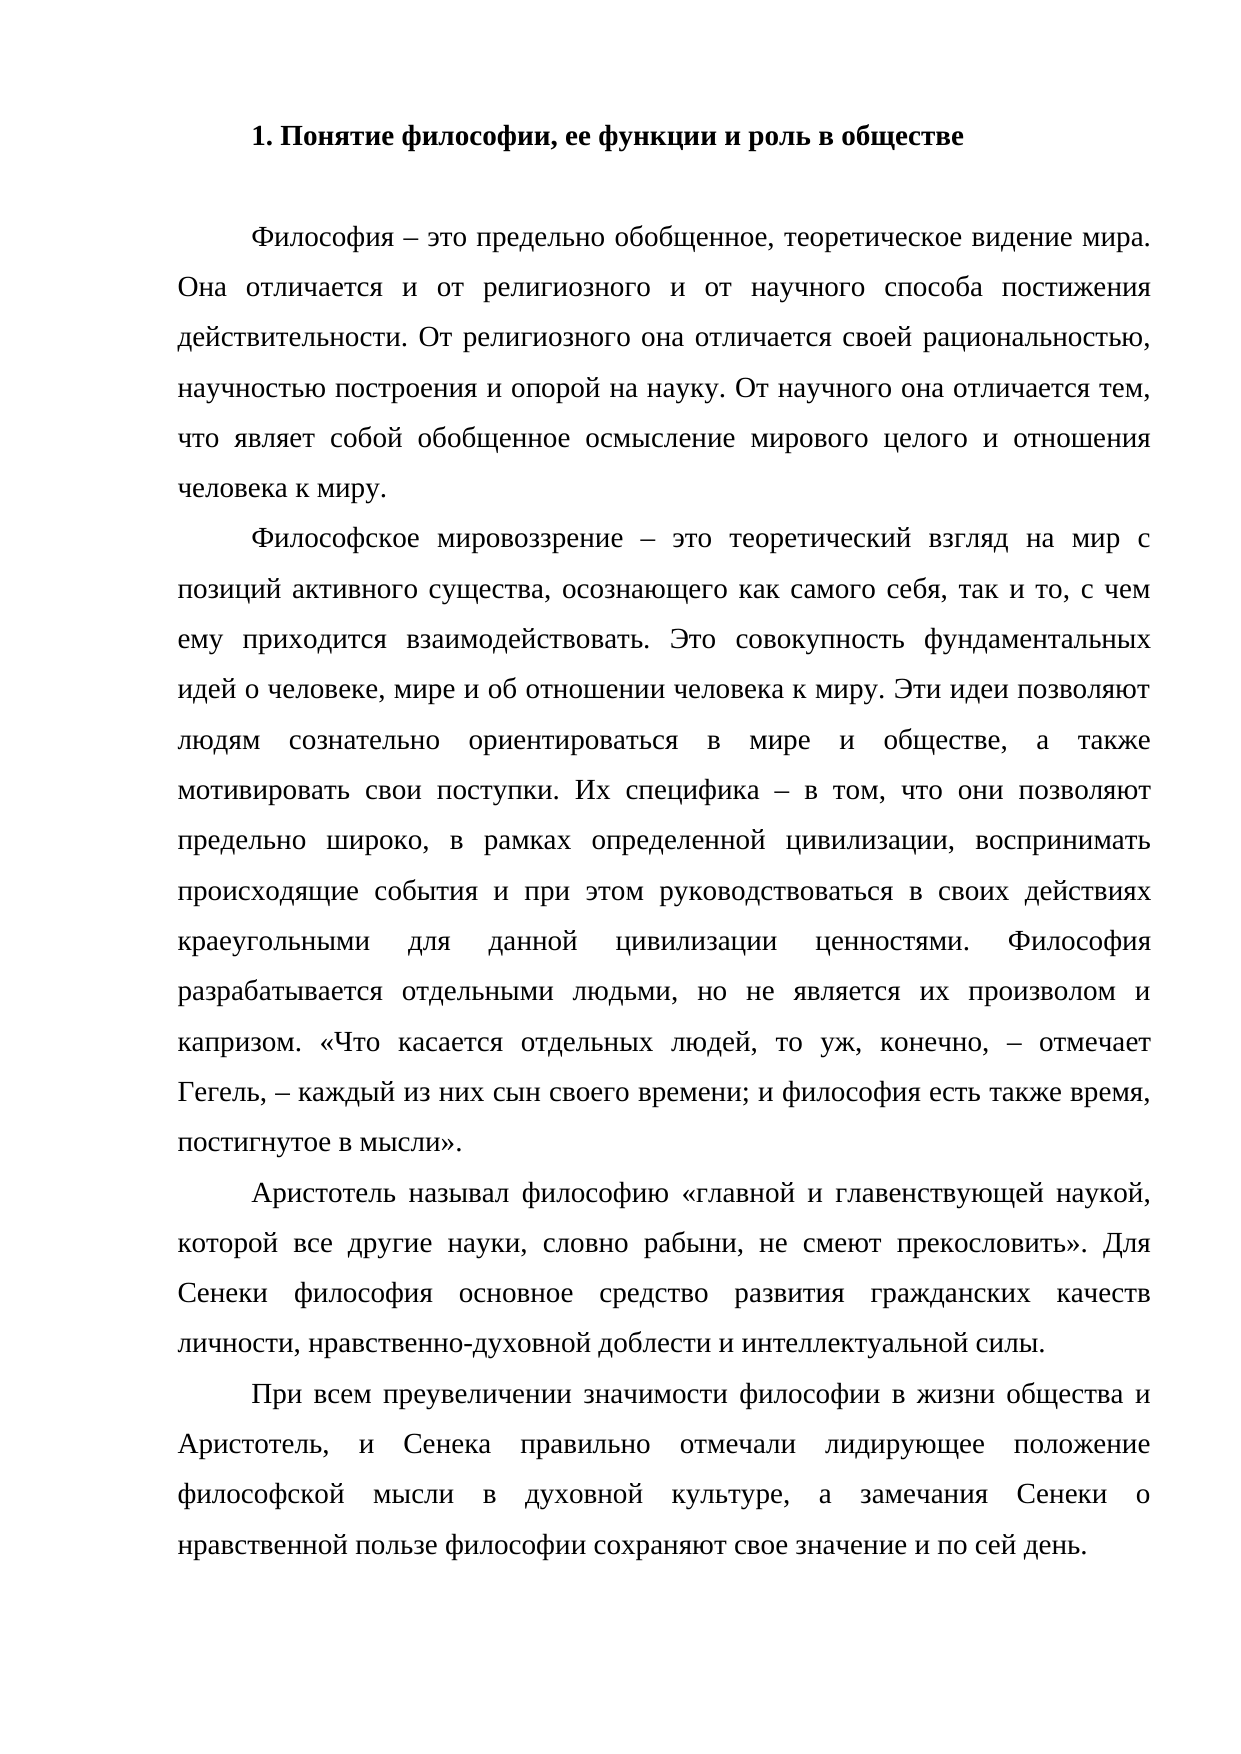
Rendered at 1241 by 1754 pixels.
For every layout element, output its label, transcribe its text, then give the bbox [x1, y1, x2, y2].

text Философское мировоззрение – это теоретический взгляд на мир с позиций активного существа, осознающего как самого себя, так и то, с чем ему приходится взаимодействовать. Это совокупность фундаментальных идей о человеке, мире и об отношении человека к миру. Эти идеи позволяют людям сознательно ориентироваться в мире и обществе, а также мотивировать свои поступки. Их специфика – в том, что они позволяют предельно широко, в рамках определенной цивилизации, воспринимать происходящие события и при этом руководствоваться в своих действиях краеугольными для данной цивилизации ценностями. Философия разрабатывается отдельными людьми, но не является их произволом и капризом. «Что касается отдельных людей, то уж, конечно, – отмечает Гегель, – каждый из них сын своего времени; и философия есть также время, постигнутое в мысли». [177, 521, 1152, 1158]
text Аристотель называл философию «главной и главенствующей наукой, которой все другие науки, словно рабыни, не смеют прекословить». Для Сенеки философия основное средство развития гражданских качеств личности, нравственно-духовной доблести и интеллектуальной силы. [177, 1175, 1152, 1359]
text 1. Понятие философии, ее функции и роль в обществе [177, 118, 1152, 152]
text Философия – это предельно обобщенное, теоретическое видение мира. Она отличается и от религиозного и от научного способа постижения действительности. От религиозного она отличается своей рациональностью, научностью построения и опорой на науку. От научного она отличается тем, что являет собой обобщенное осмысление мирового целого и отношения человека к миру. [177, 219, 1152, 504]
text При всем преувеличении значимости философии в жизни общества и Аристотель, и Сенека правильно отмечали лидирующее положение философской мысли в духовной культуре, а замечания Сенеки о нравственной пользе философии сохраняют свое значение и по сей день. [177, 1376, 1152, 1560]
